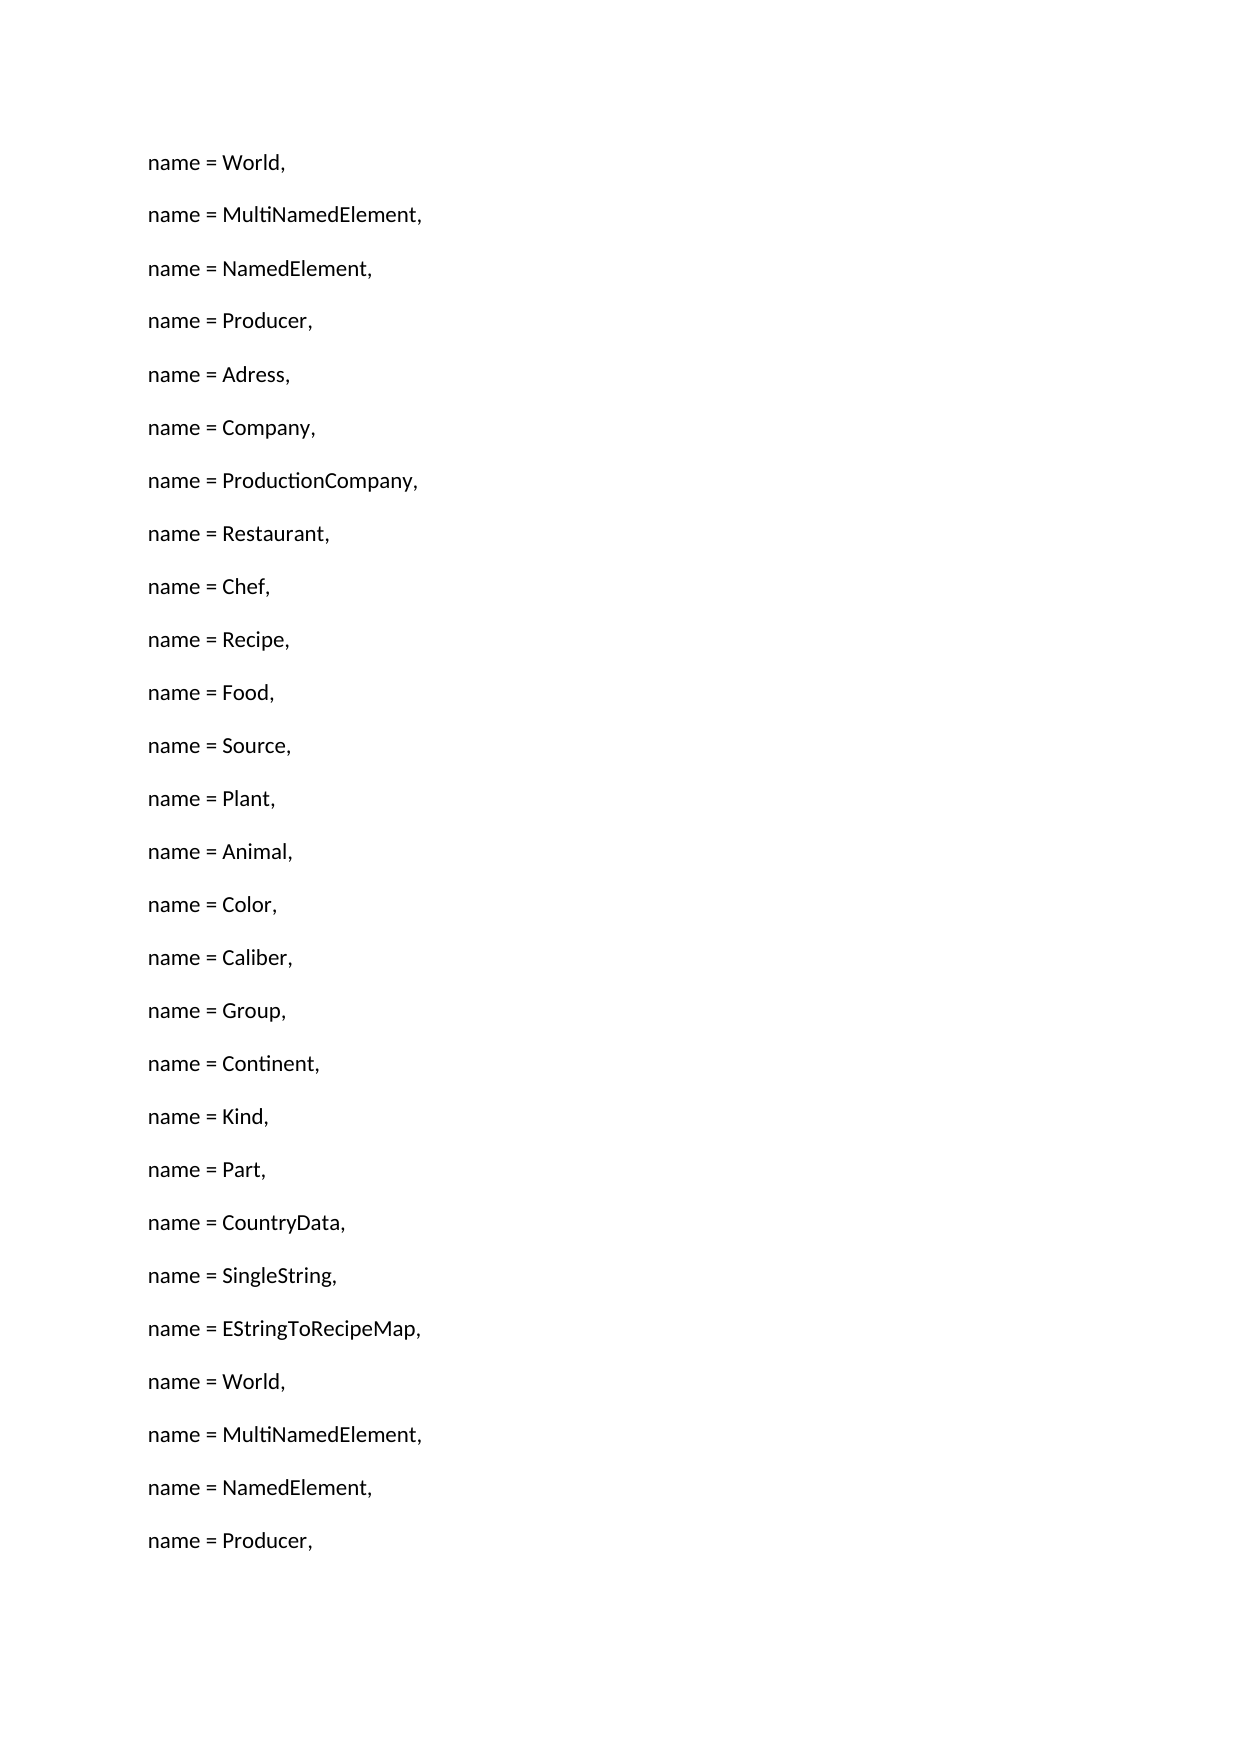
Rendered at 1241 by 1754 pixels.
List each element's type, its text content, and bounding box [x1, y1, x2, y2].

text name = Animal, [148, 837, 1093, 865]
text name = Chef, [148, 572, 1093, 600]
text name = Producer, [148, 1526, 1093, 1554]
text name = Source, [148, 731, 1093, 759]
text name = ProductionCompany, [148, 466, 1093, 494]
text name = Plant, [148, 784, 1093, 812]
text name = EStringToRecipeMap, [148, 1314, 1093, 1342]
text name = Food, [148, 678, 1093, 706]
text name = Producer, [148, 307, 1093, 335]
text name = Continent, [148, 1049, 1093, 1077]
text name = NamedElement, [148, 1473, 1093, 1501]
text name = CountryData, [148, 1208, 1093, 1236]
text name = Kind, [148, 1102, 1093, 1130]
text name = Part, [148, 1155, 1093, 1183]
text name = Restaurant, [148, 519, 1093, 547]
text name = Recipe, [148, 625, 1093, 653]
text name = Adress, [148, 360, 1093, 388]
text name = Color, [148, 890, 1093, 918]
text name = World, [148, 1367, 1093, 1395]
text name = Caliber, [148, 943, 1093, 971]
text name = NamedElement, [148, 254, 1093, 282]
text name = MultiNamedElement, [148, 201, 1093, 229]
text name = SingleString, [148, 1261, 1093, 1289]
text name = Group, [148, 996, 1093, 1024]
text name = MultiNamedElement, [148, 1420, 1093, 1448]
text name = World, [148, 148, 1093, 176]
text name = Company, [148, 413, 1093, 441]
